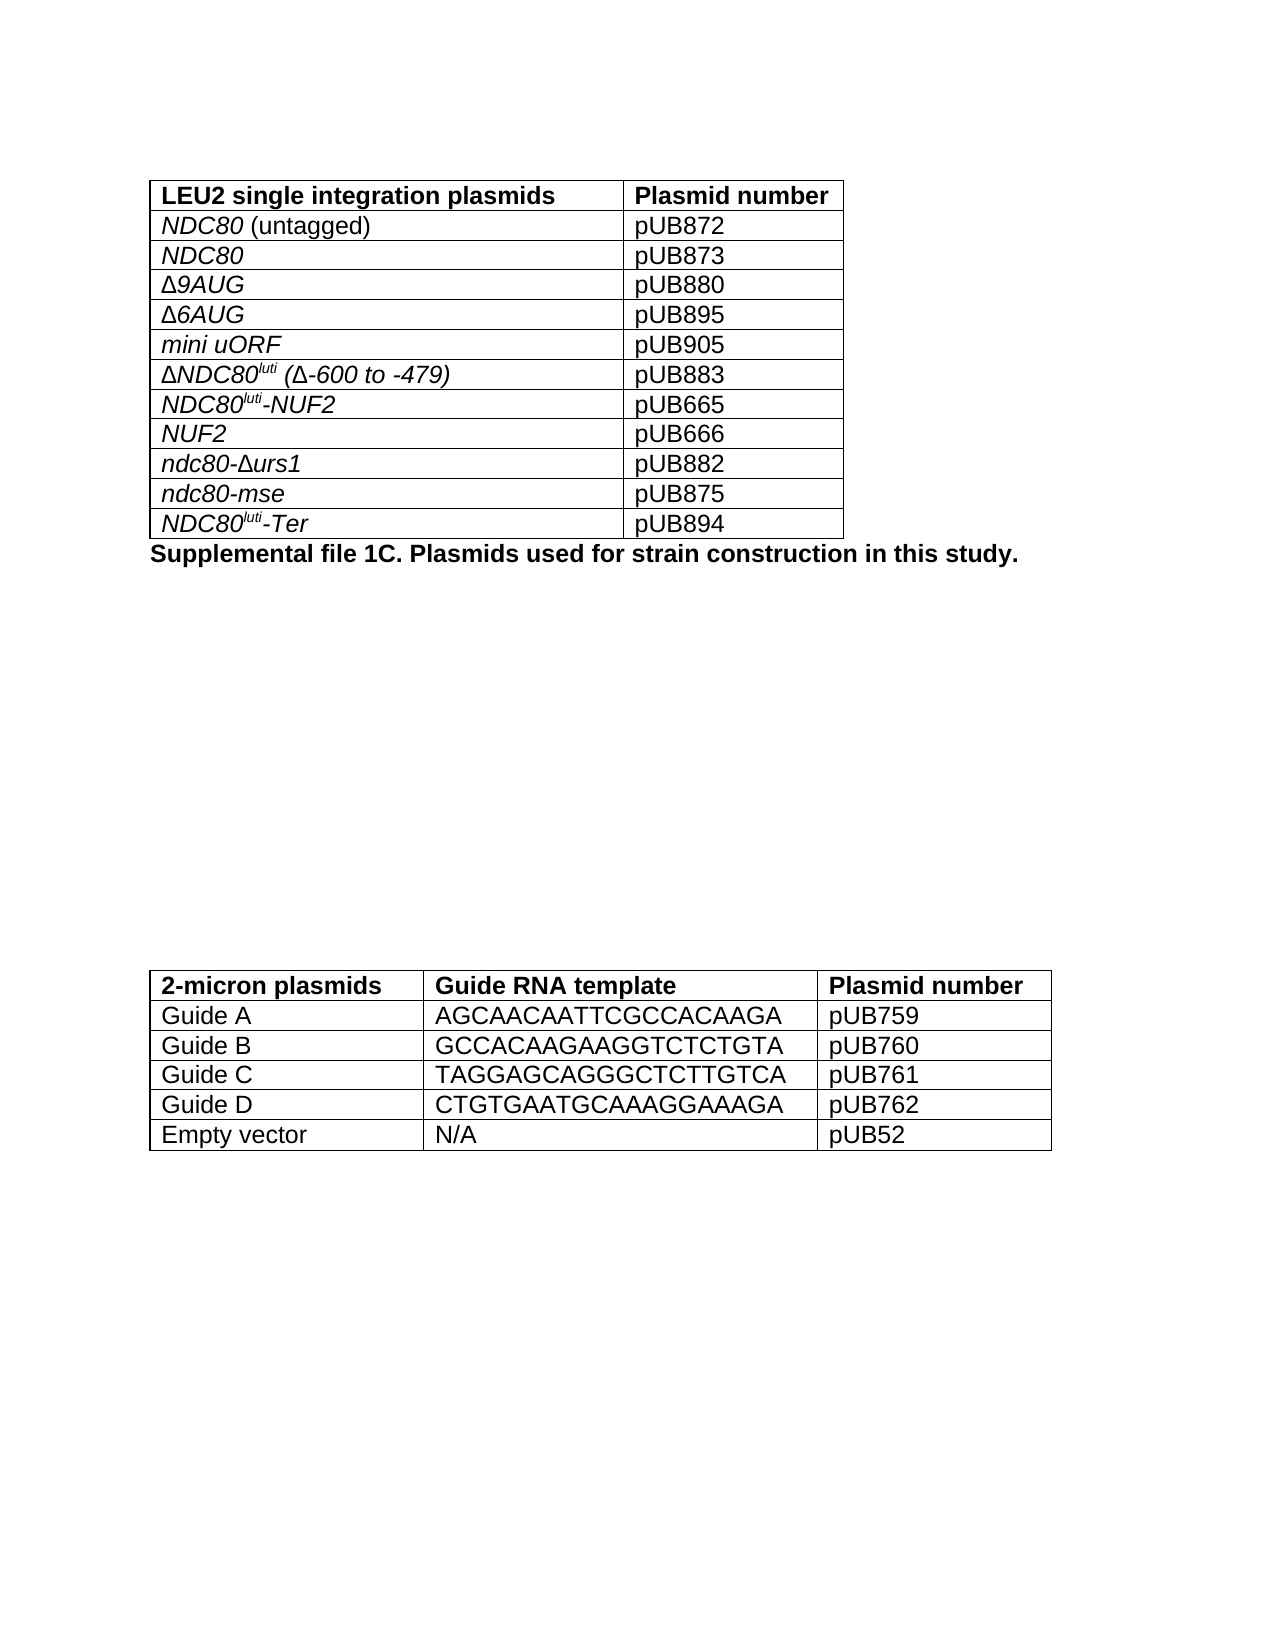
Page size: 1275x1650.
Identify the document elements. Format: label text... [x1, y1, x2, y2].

table_cell pUB761 [818, 1061, 1051, 1089]
table_cell ∆6AUG [151, 300, 623, 329]
table_cell Guide A [151, 1001, 423, 1030]
table_cell NUF2 [151, 419, 623, 448]
table_cell pUB665 [624, 390, 843, 418]
table_cell Guide D [151, 1090, 423, 1119]
table_cell pUB872 [624, 211, 843, 239]
table_cell pUB894 [624, 509, 843, 537]
table_cell ∆9AUG [151, 270, 623, 299]
table_cell NDC80 [151, 241, 623, 269]
table_cell Guide B [151, 1031, 423, 1059]
table_cell CTGTGAATGCAAAGGAAAGA [424, 1090, 817, 1119]
table_cell pUB759 [818, 1001, 1051, 1030]
table_header Guide RNA template [424, 971, 817, 1000]
table_cell NDC80luti-Ter [151, 509, 623, 537]
table_header LEU2 single integration plasmids [151, 181, 623, 210]
table_cell pUB760 [818, 1031, 1051, 1059]
table_header Plasmid number [818, 971, 1051, 1000]
table_cell Guide C [151, 1061, 423, 1089]
table_cell pUB875 [624, 479, 843, 508]
table_cell ∆NDC80luti (∆-600 to -479) [151, 360, 623, 388]
table_cell TAGGAGCAGGGCTCTTGTCA [424, 1061, 817, 1089]
table_cell N/A [424, 1120, 817, 1149]
table_cell pUB873 [624, 241, 843, 269]
table_cell pUB666 [624, 419, 843, 448]
table_cell AGCAACAATTCGCCACAAGA [424, 1001, 817, 1030]
table_header Plasmid number [624, 181, 843, 210]
table_cell NDC80 (untagged) [151, 211, 623, 239]
table_cell pUB882 [624, 449, 843, 478]
table_cell ndc80-∆urs1 [151, 449, 623, 478]
table_cell GCCACAAGAAGGTCTCTGTA [424, 1031, 817, 1059]
table_header 2-micron plasmids [151, 971, 423, 1000]
table_cell pUB762 [818, 1090, 1051, 1119]
table_cell ndc80-mse [151, 479, 623, 508]
table_cell pUB905 [624, 330, 843, 359]
table_cell pUB52 [818, 1120, 1051, 1149]
table_cell Empty vector [151, 1120, 423, 1149]
table_cell pUB883 [624, 360, 843, 388]
text Supplemental file 1C. Plasmids used for strain construction in this study. [150, 538, 1125, 567]
table_cell pUB880 [624, 270, 843, 299]
table_cell NDC80luti-NUF2 [151, 390, 623, 418]
table_cell mini uORF [151, 330, 623, 359]
table_cell pUB895 [624, 300, 843, 329]
